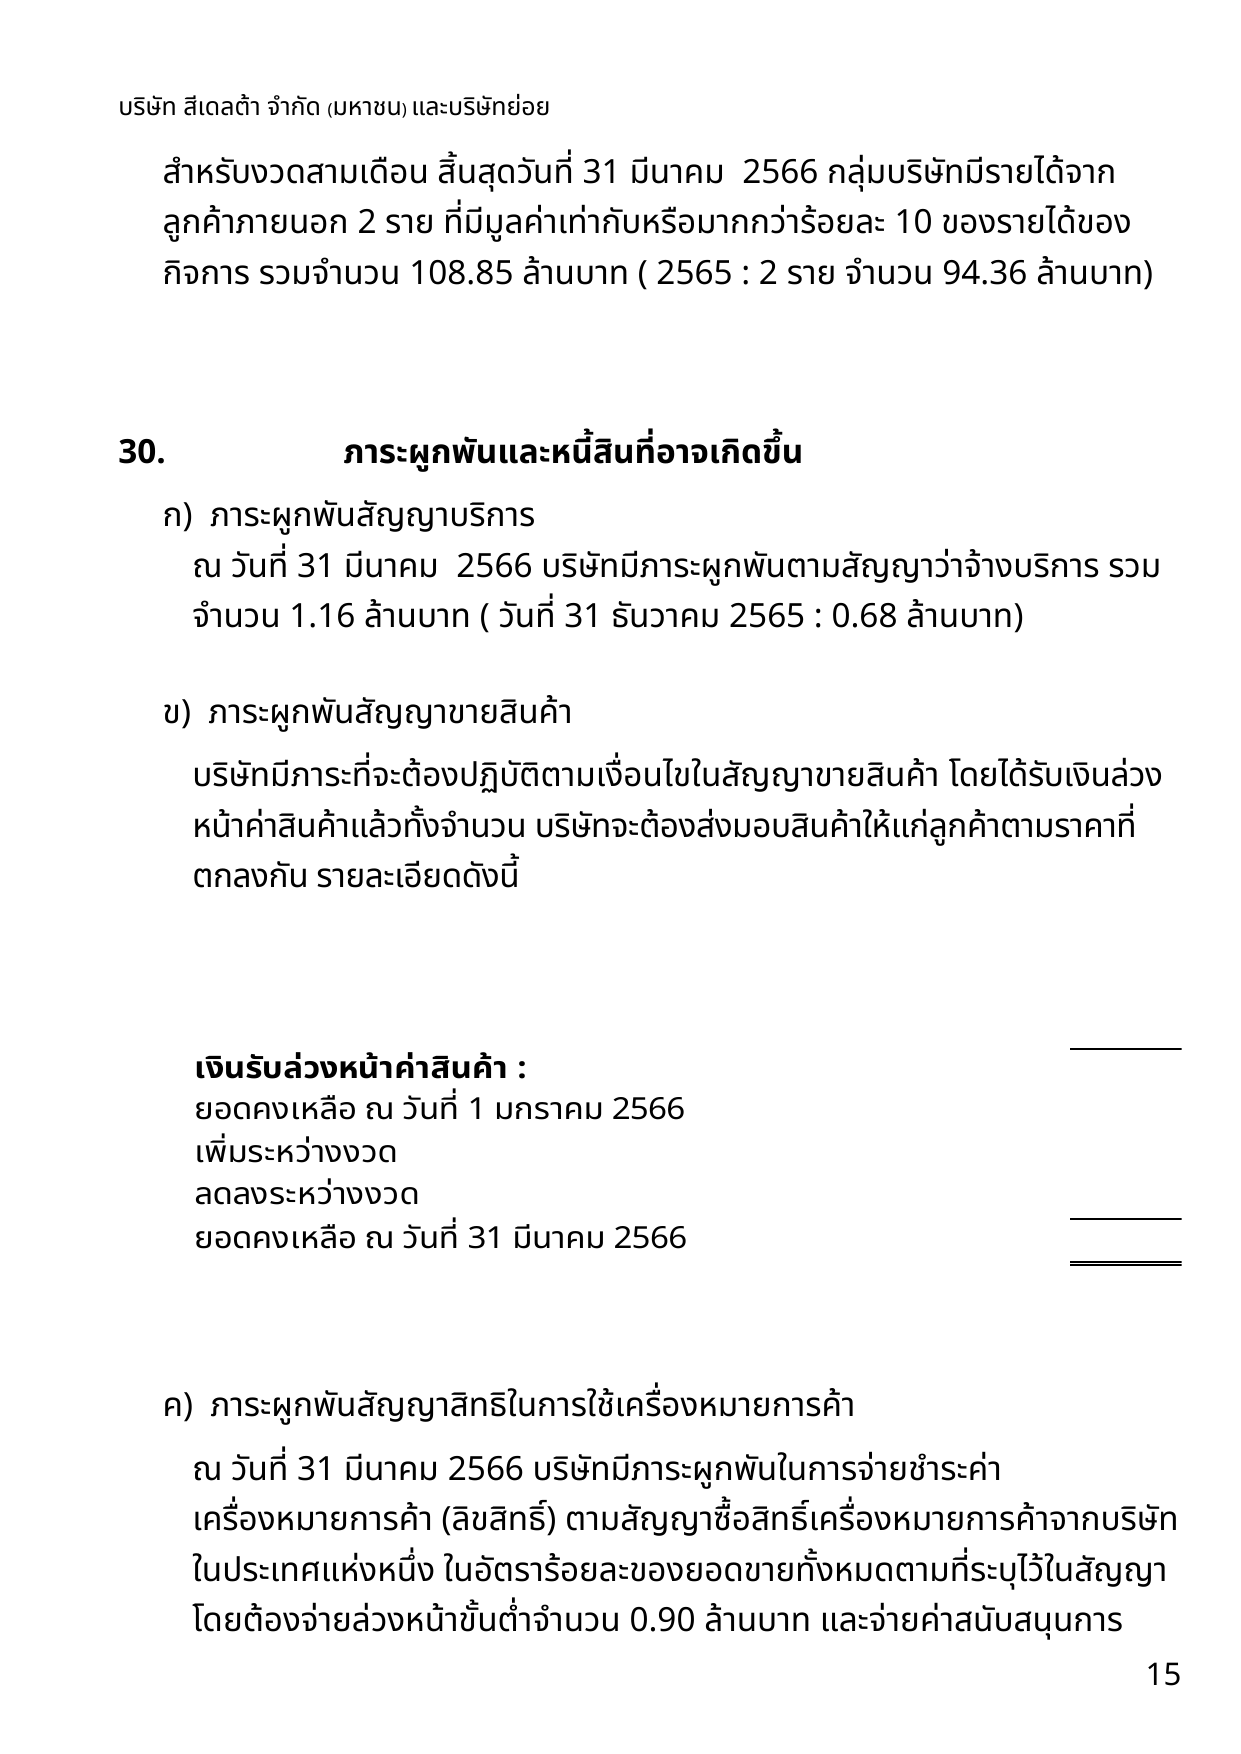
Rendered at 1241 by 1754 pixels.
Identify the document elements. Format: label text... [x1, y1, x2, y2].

text ข) ภาระผูกพันสัญญาขายสินค้า [162, 688, 1181, 739]
text 30. ภาระผูกพันและหนี้สินที่อาจเกิดขึ้น [118, 428, 1186, 478]
text บริษัทมีภาระที่จะต้องปฏิบัติตามเงื่อนไขในสัญญาขายสินค้า โดยได้รับเงินล่วงหน้าค่าสินค้าแล้วทั้งจำนวน บริษัทจะต้องส่งมอบสินค้าให้แก่ลูกค้าตามราคาที่ตกลงกัน รายละเอียดดังนี้ [192, 751, 1181, 903]
text ค) ภาระผูกพันสัญญาสิทธิในการใช้เครื่องหมายการค้า [118, 1381, 1181, 1432]
text สำหรับงวดสามเดือน สิ้นสุดวันที่ 31 มีนาคม 2566 กลุ่มบริษัทมีรายได้จากลูกค้าภายนอก 2 ราย ที่มีมูลค่าเท่ากับหรือมากกว่าร้อยละ 10 ของรายได้ของกิจการ รวมจำนวน 108.85 ล้านบาท ( 2565 : 2 ราย จำนวน 94.36 ล้านบาท) [106, 148, 1181, 299]
text ก) ภาระผูกพันสัญญาบริการ [162, 491, 1181, 542]
text ณ วันที่ 31 มีนาคม 2566 บริษัทมีภาระผูกพันตามสัญญาว่าจ้างบริการ รวมจำนวน 1.16 ล้านบาท ( วันที่ 31 ธันวาคม 2565 : 0.68 ล้านบาท) [192, 542, 1181, 643]
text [192, 1444, 1181, 1647]
